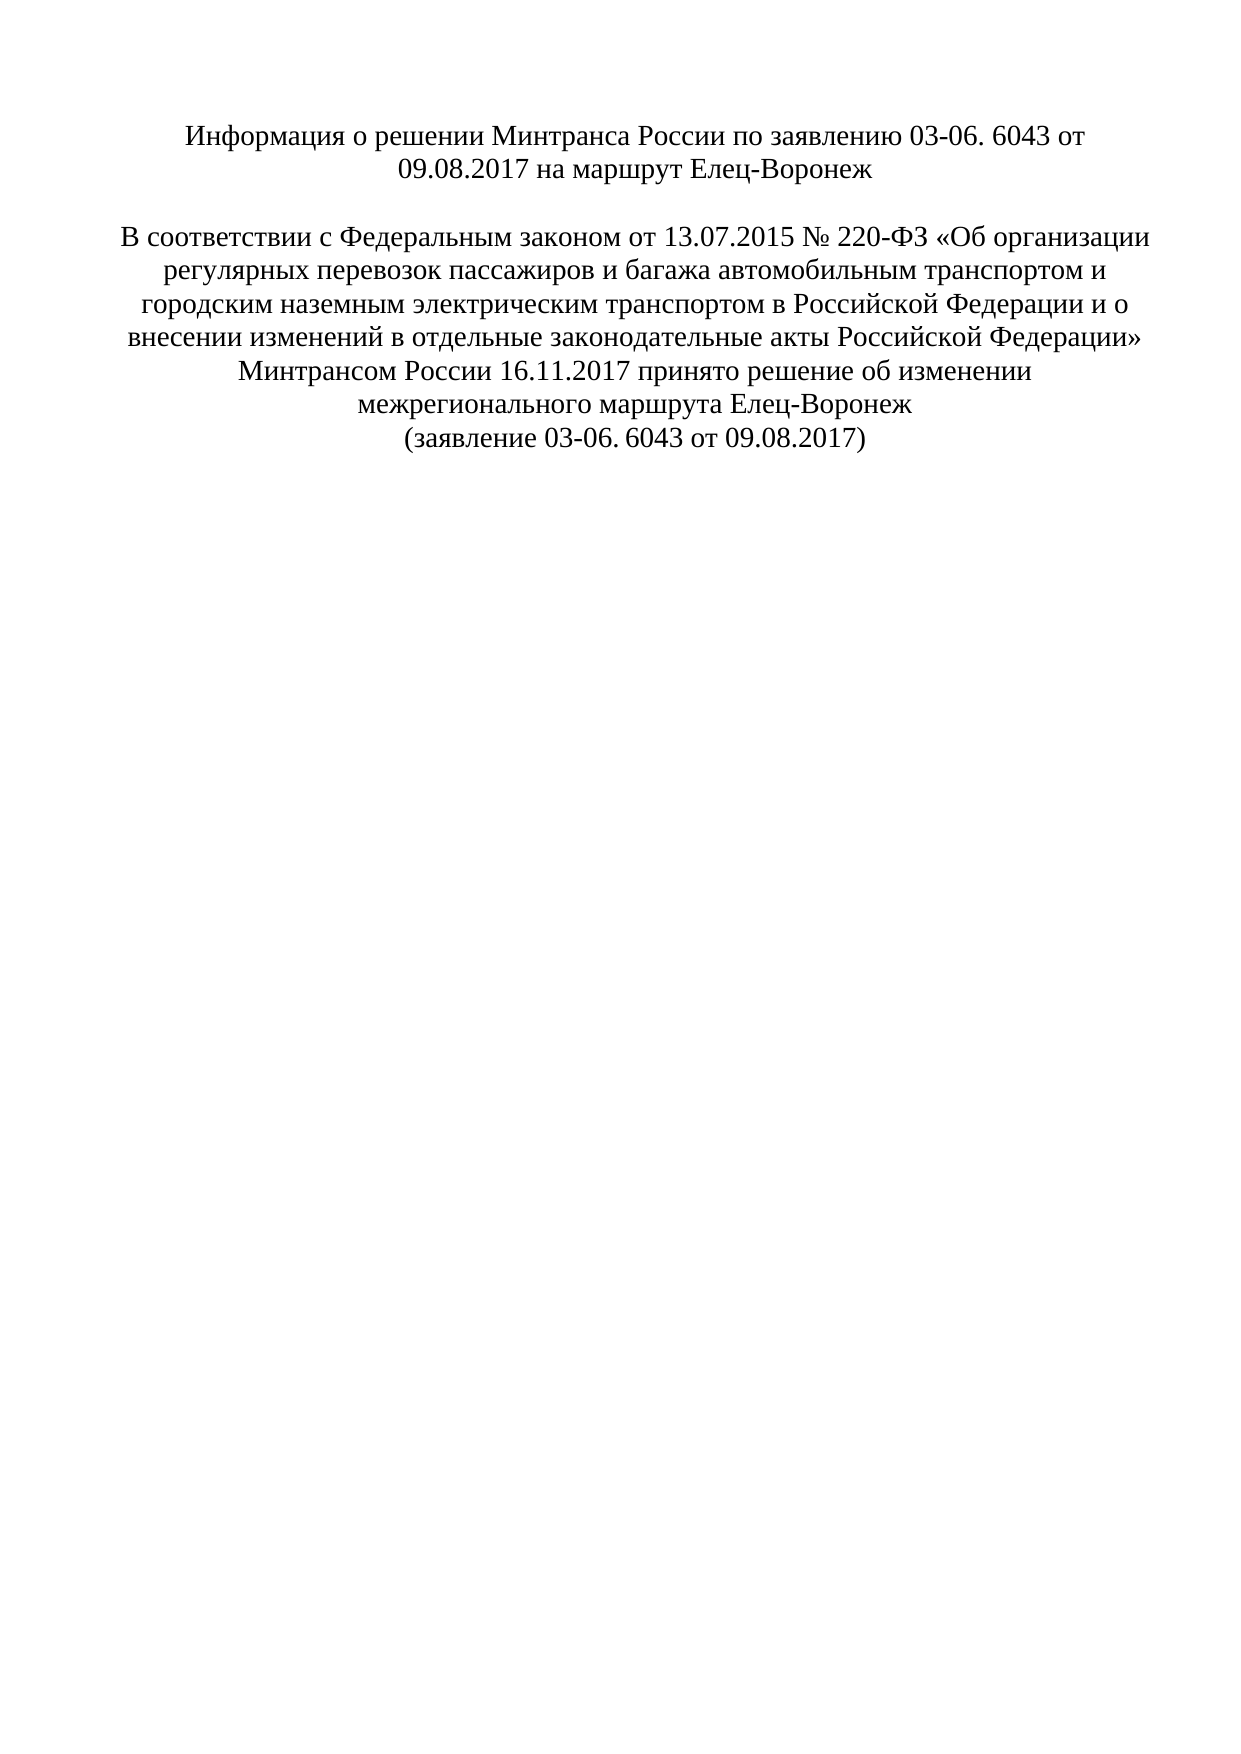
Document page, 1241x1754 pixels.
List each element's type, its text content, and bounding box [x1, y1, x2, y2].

text Информация о решении Минтранса России по заявлению 03-06. 6043 от 09.08.2017 на маршрут Елец-Воронеж [118, 118, 1152, 185]
text (заявление 03-06. 6043 от 09.08.2017) [118, 420, 1152, 453]
text В соответствии с Федеральным законом от 13.07.2015 № 220-ФЗ «Об организации регулярных перевозок пассажиров и багажа автомобильным транспортом и городским наземным электрическим транспортом в Российской Федерации и о внесении изменений в отдельные законодательные акты Российской Федерации» Минтрансом России 16.11.2017 принято решение об изменении межрегионального маршрута Елец-Воронеж [118, 219, 1152, 420]
